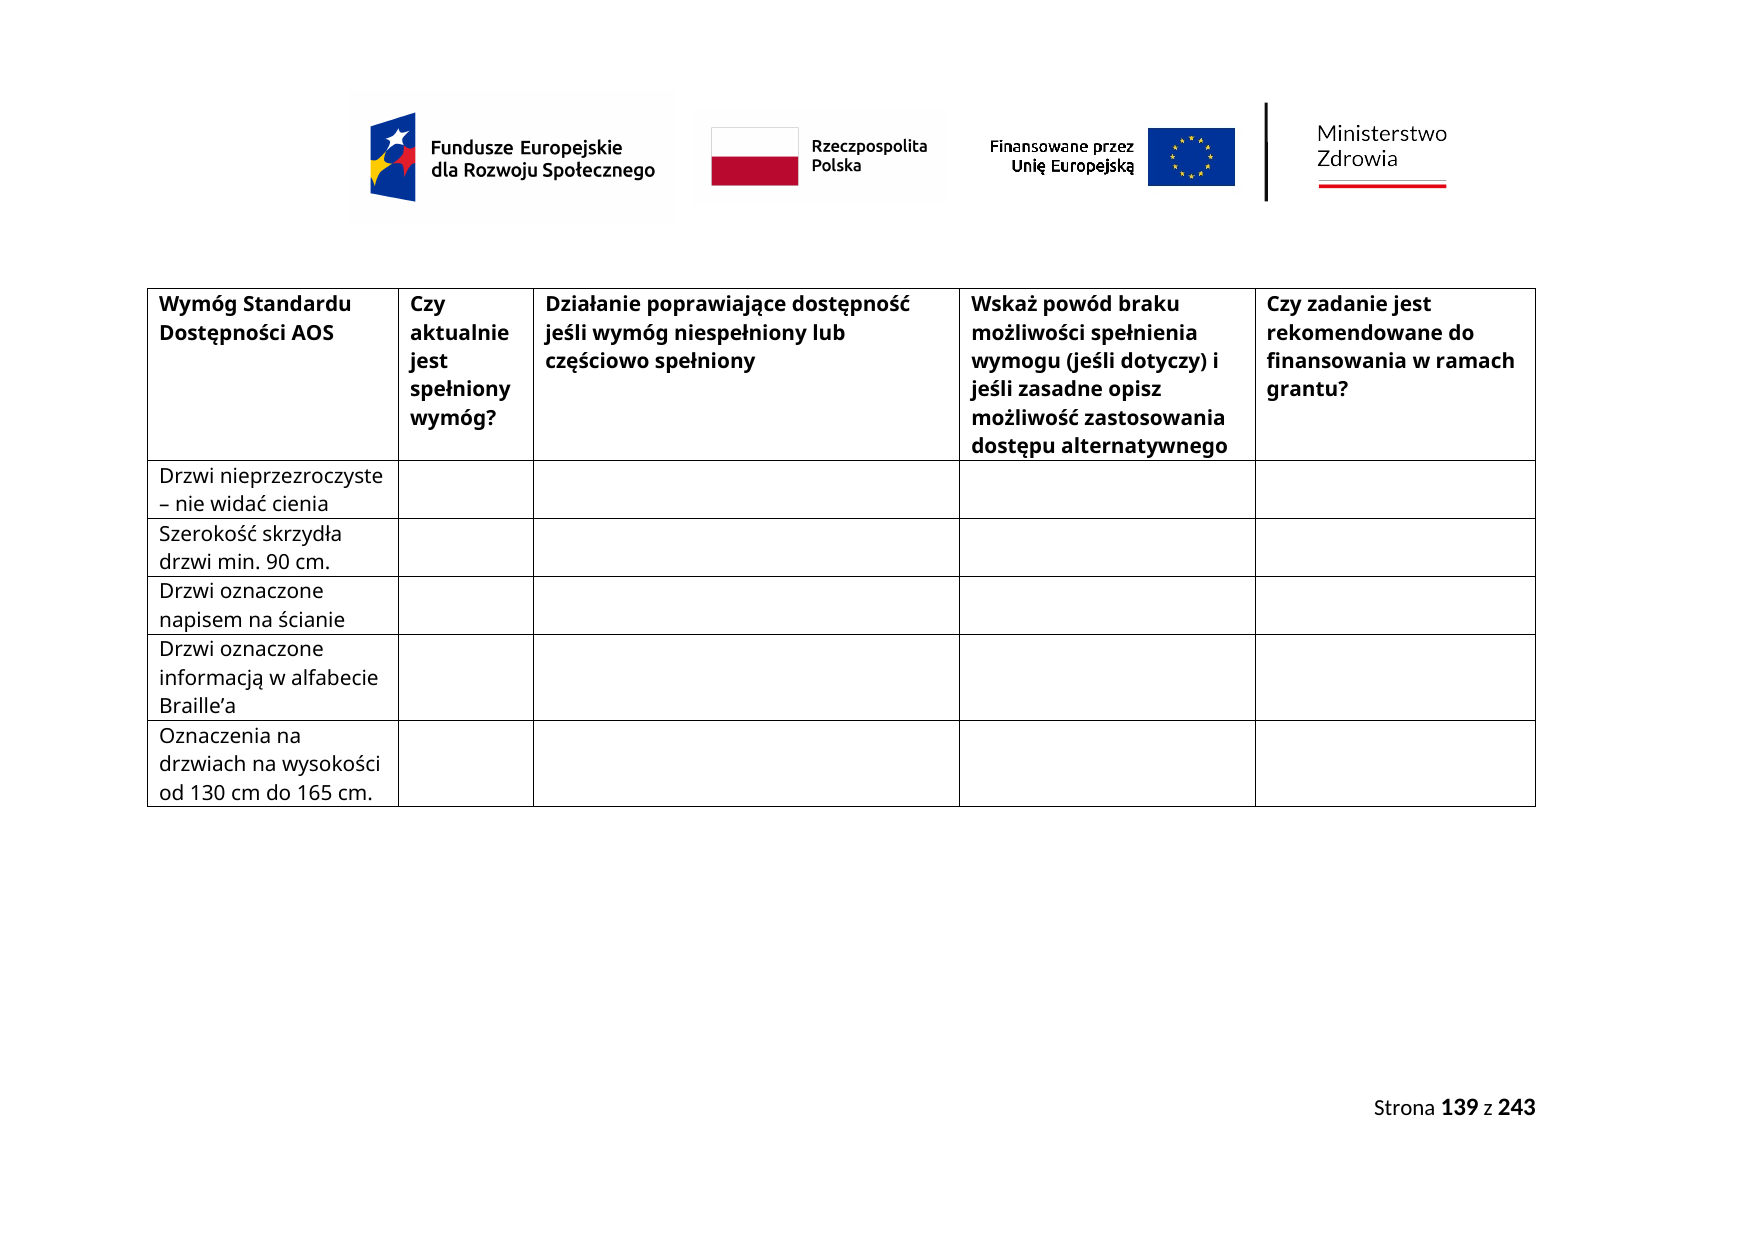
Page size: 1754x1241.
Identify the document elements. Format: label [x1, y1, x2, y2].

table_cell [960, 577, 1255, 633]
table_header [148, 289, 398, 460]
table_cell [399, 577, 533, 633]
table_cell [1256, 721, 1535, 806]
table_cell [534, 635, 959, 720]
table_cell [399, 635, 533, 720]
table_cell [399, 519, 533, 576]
picture [348, 90, 677, 224]
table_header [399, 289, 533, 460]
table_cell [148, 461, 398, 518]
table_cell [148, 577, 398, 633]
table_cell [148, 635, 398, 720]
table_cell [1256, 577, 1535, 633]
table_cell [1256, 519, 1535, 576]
picture [692, 108, 946, 205]
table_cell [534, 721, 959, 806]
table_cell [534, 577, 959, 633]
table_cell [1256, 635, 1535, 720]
picture [1302, 108, 1463, 205]
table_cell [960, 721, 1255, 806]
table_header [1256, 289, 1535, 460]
picture [971, 108, 1254, 205]
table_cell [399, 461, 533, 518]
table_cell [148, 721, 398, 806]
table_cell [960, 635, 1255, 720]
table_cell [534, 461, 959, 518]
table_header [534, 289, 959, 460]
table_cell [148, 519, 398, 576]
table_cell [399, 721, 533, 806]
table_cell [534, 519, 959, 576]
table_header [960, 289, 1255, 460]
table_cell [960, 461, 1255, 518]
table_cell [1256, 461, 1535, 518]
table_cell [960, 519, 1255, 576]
